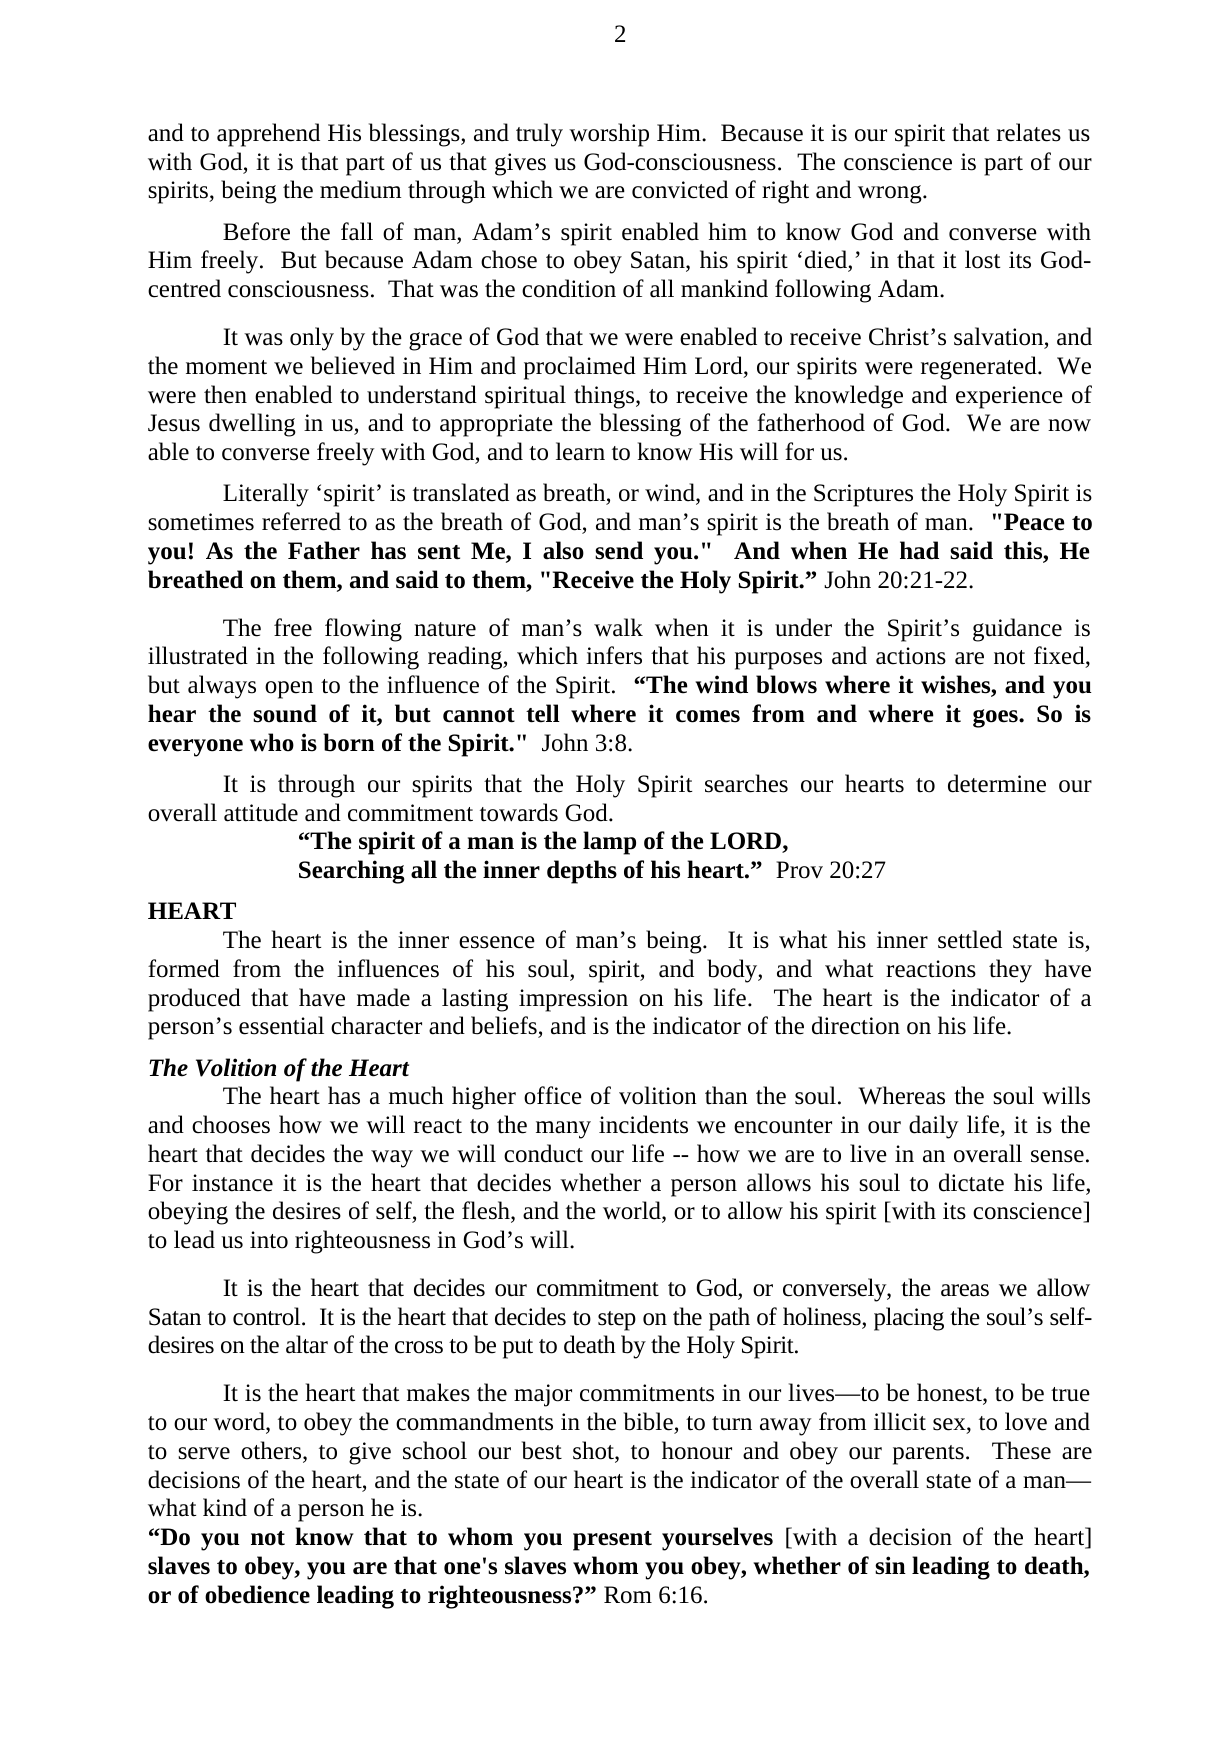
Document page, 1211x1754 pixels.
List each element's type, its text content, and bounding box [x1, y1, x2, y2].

text It is the heart that decides our commitment to God, or conversely, the areas we allow Satan to control. It is the heart that decides to step on the path of holiness, placing the soul’s self-desires on the altar of the cross to be put to death by the Holy Spirit. [148, 1273, 1093, 1359]
text HEART [148, 896, 1093, 925]
text The heart is the inner essence of man’s being. It is what his inner settled state is, formed from the influences of his soul, spirit, and body, and what reactions they have produced that have made a lasting impression on his life. The heart is the indicator of a person’s essential character and beliefs, and is the indicator of the direction on his life. [148, 925, 1093, 1040]
text “The spirit of a man is the lamp of the LORD, [298, 826, 1093, 855]
text Before the fall of man, Adam’s spirit enabled him to know God and converse with Him freely. But because Adam chose to obey Satan, his spirit ‘died,’ in that it lost its God-centred consciousness. That was the condition of all mankind following Adam. [148, 217, 1093, 303]
text It is through our spirits that the Holy Spirit searches our hearts to determine our overall attitude and commitment towards God. [148, 769, 1093, 826]
text It is the heart that makes the major commitments in our lives—to be honest, to be true to our word, to obey the commandments in the bible, to turn away from illicit sex, to love and to serve others, to give school our best shot, to honour and obey our parents. These are decisions of the heart, and the state of our heart is the indicator of the overall state of a man—what kind of a person he is. [148, 1378, 1093, 1522]
text Literally ‘spirit’ is translated as breath, or wind, and in the Scriptures the Holy Spirit is sometimes referred to as the breath of God, and man’s spirit is the breath of man. "Peace to you! As the Father has sent Me, I also send you." And when He had said this, He breathed on them, and said to them, "Receive the Holy Spirit.” John 20:21-22. [148, 478, 1093, 593]
text The Volition of the Heart [148, 1053, 1093, 1081]
text and to apprehend His blessings, and truly worship Him. Because it is our spirit that relates us with God, it is that part of us that gives us God-consciousness. The conscience is part of our spirits, being the medium through which we are convicted of right and wrong. [148, 118, 1093, 204]
text The free flowing nature of man’s walk when it is under the Spirit’s guidance is illustrated in the following reading, which infers that his purposes and actions are not fixed, but always open to the influence of the Spirit. “The wind blows where it wishes, and you hear the sound of it, but cannot tell where it comes from and where it goes. So is everyone who is born of the Spirit." John 3:8. [148, 613, 1093, 756]
text Searching all the inner depths of his heart.” Prov 20:27 [298, 855, 1093, 884]
text The heart has a much higher office of volition than the soul. Whereas the soul wills and chooses how we will react to the many incidents we encounter in our daily life, it is the heart that decides the way we will conduct our life -- how we are to live in an overall sense. For instance it is the heart that decides whether a person allows his soul to dictate his life, obeying the desires of self, the flesh, and the world, or to allow his spirit [with its conscience] to lead us into righteousness in God’s will. [148, 1081, 1093, 1254]
text It was only by the grace of God that we were enabled to receive Christ’s salvation, and the moment we believed in Him and proclaimed Him Lord, our spirits were regenerated. We were then enabled to understand spiritual things, to receive the knowledge and experience of Jesus dwelling in us, and to appropriate the blessing of the fatherhood of God. We are now able to converse freely with God, and to learn to know His will for us. [148, 322, 1093, 466]
text “Do you not know that to whom you present yourselves [with a decision of the heart] slaves to obey, you are that one's slaves whom you obey, whether of sin leading to death, or of obedience leading to righteousness?” Rom 6:16. [148, 1522, 1093, 1608]
